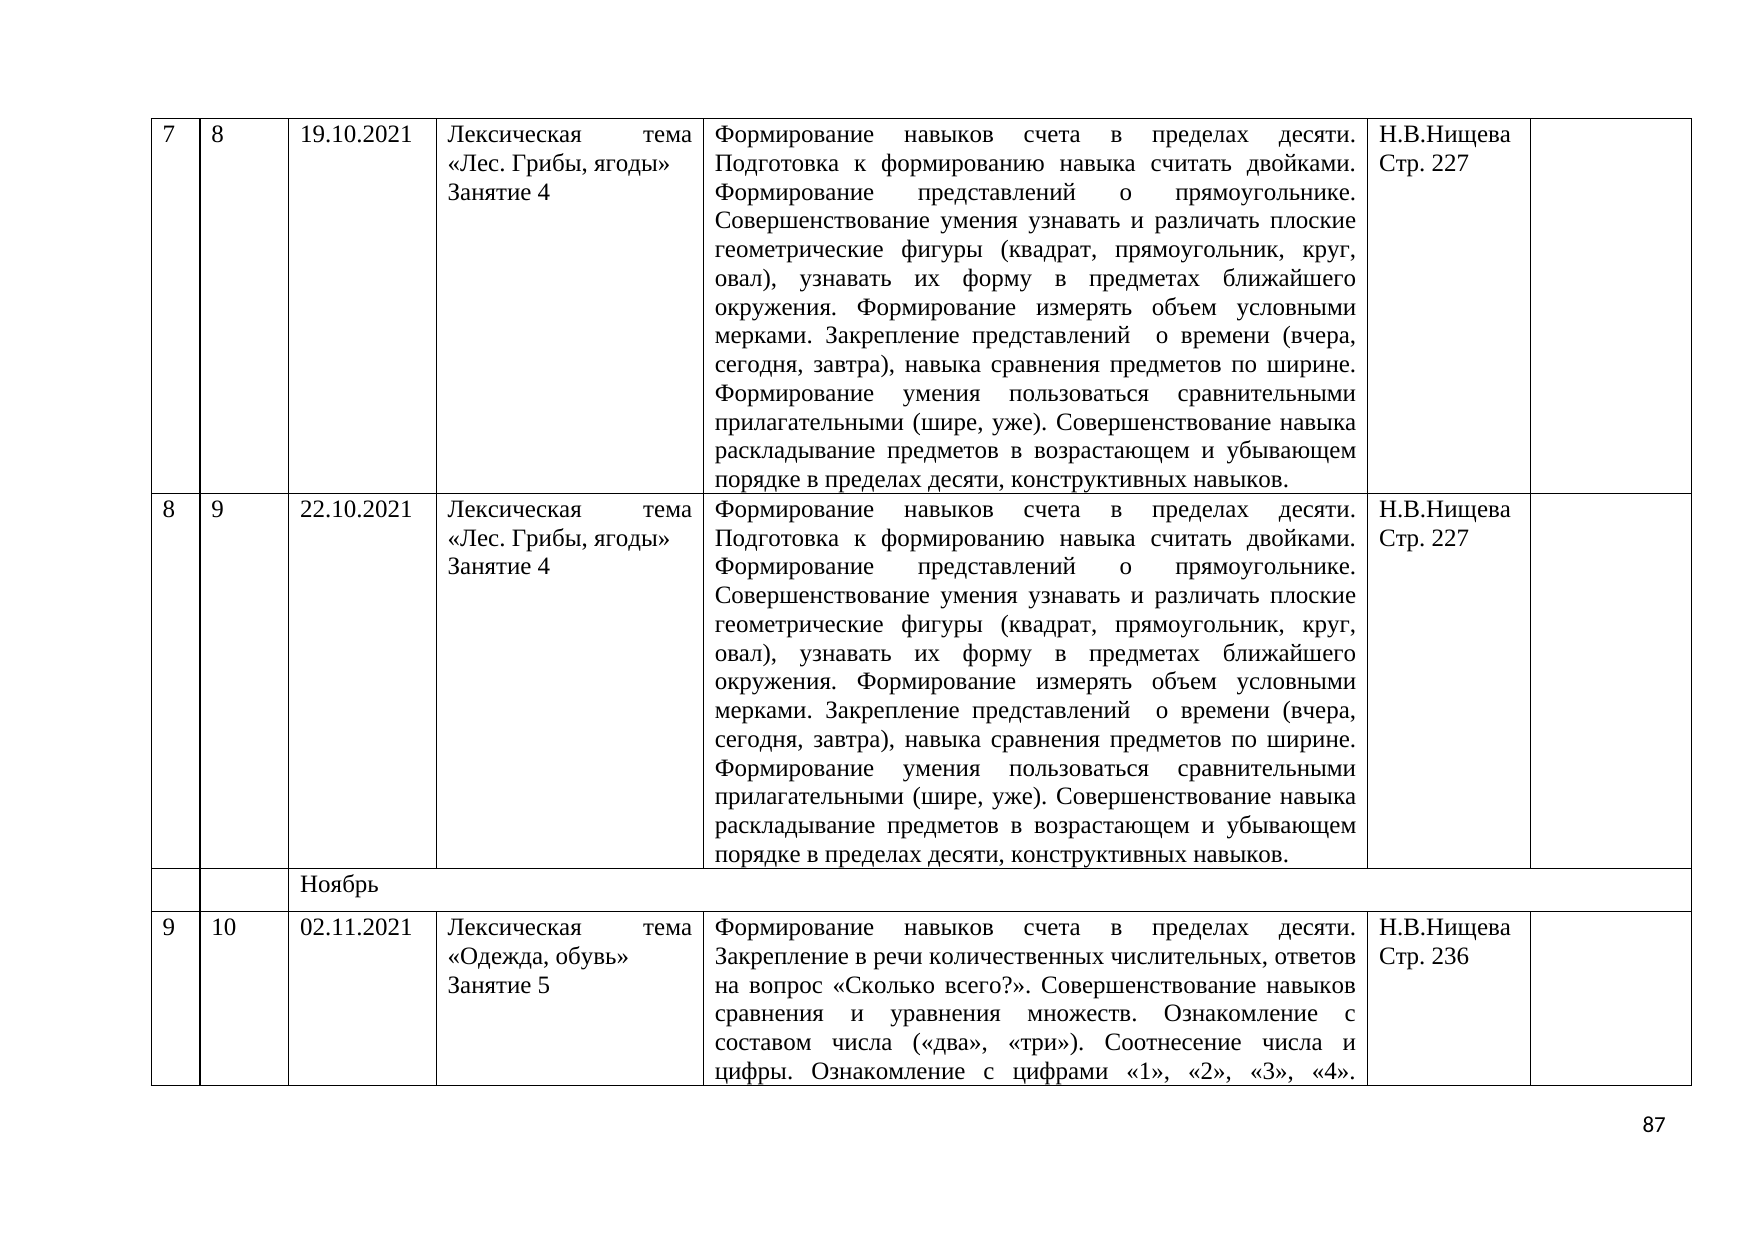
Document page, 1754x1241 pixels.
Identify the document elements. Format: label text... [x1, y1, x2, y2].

table_cell Н.В.Нищева Стр. 227 [1368, 119, 1530, 493]
table_cell 7 [152, 119, 199, 493]
table_cell [1531, 912, 1691, 1085]
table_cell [437, 912, 703, 1085]
table_cell 8 [201, 119, 288, 493]
table_cell Формирование навыков счета в пределах десяти. Подготовка к формированию навыка считать двойками. Формирование представлений о прямоугольнике. Совершенствование умения узнавать и различать плоские геометрические фигуры (квадрат, прямоугольник, круг, овал), узнавать их форму в предметах ближайшего окружения. Формирование измерять объем условными мерками. Закрепление представлений о времени (вчера, сегодня, завтра), навыка сравнения предметов по ширине. Формирование умения пользоваться сравнительными прилагательными (шире, уже). Совершенствование навыка раскладывание предметов в возрастающем и убывающем порядке в пределах десяти, конструктивных навыков. [704, 119, 1367, 493]
table_cell 9 [201, 494, 288, 868]
table_cell [1531, 119, 1691, 493]
table_cell [1531, 494, 1691, 868]
table_cell [201, 869, 288, 911]
table_cell Формирование навыков счета в пределах десяти. Подготовка к формированию навыка считать двойками. Формирование представлений о прямоугольнике. Совершенствование умения узнавать и различать плоские геометрические фигуры (квадрат, прямоугольник, круг, овал), узнавать их форму в предметах ближайшего окружения. Формирование измерять объем условными мерками. Закрепление представлений о времени (вчера, сегодня, завтра), навыка сравнения предметов по ширине. Формирование умения пользоваться сравнительными прилагательными (шире, уже). Совершенствование навыка раскладывание предметов в возрастающем и убывающем порядке в пределах десяти, конструктивных навыков. [704, 494, 1367, 868]
table_cell Н.В.Нищева Стр. 236 [1368, 912, 1530, 1085]
table_cell 22.10.2021 [289, 494, 436, 868]
table_cell Н.В.Нищева Стр. 227 [1368, 494, 1530, 868]
table_cell 02.11.2021 [289, 912, 436, 1085]
table_cell 10 [201, 912, 288, 1085]
table_cell 8 [152, 494, 199, 868]
table_cell 19.10.2021 [289, 119, 436, 493]
table_cell Лексическая тема «Лес. Грибы, ягоды» Занятие 4 [437, 119, 703, 493]
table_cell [704, 912, 1367, 1085]
table_cell Ноябрь [289, 869, 1691, 911]
table_cell [152, 869, 199, 911]
table_cell Лексическая тема «Лес. Грибы, ягоды» Занятие 4 [437, 494, 703, 868]
table_cell 9 [152, 912, 199, 1085]
